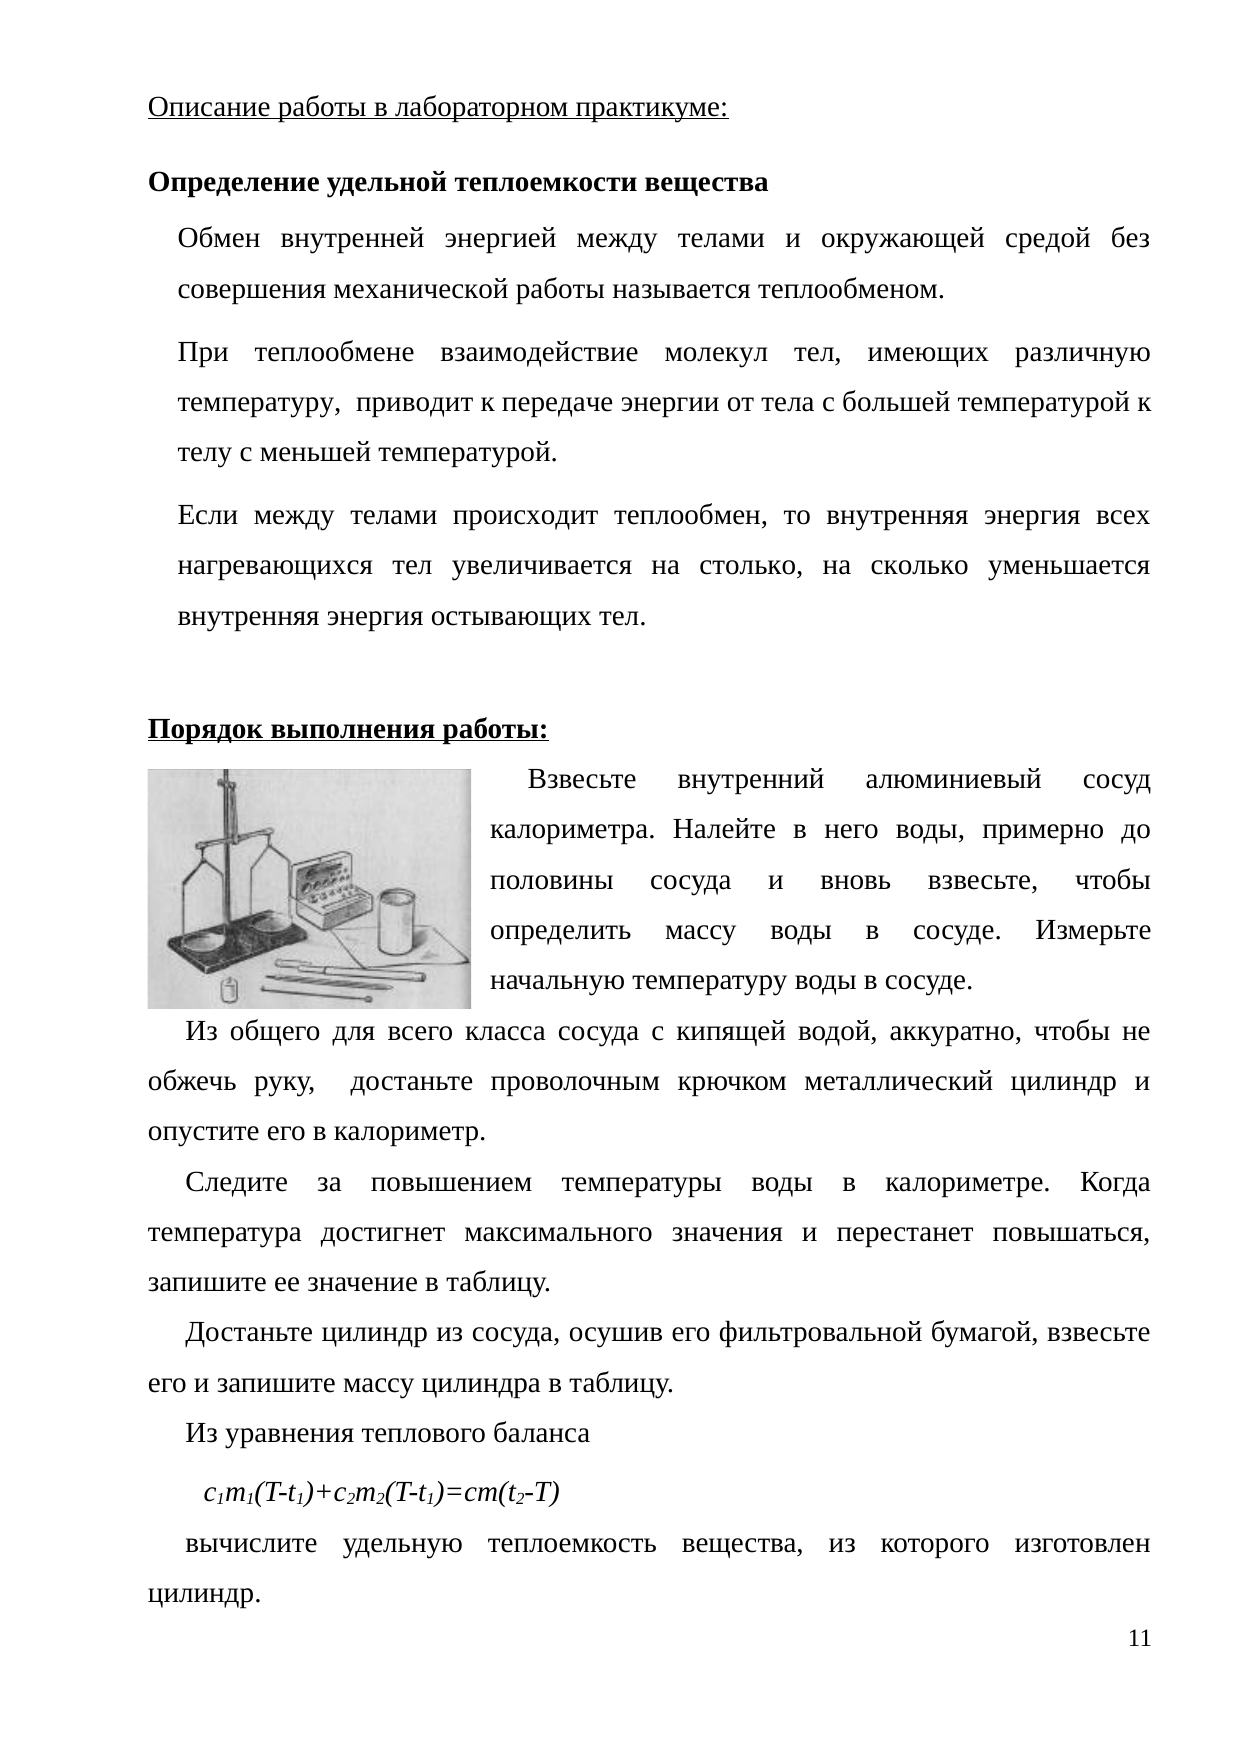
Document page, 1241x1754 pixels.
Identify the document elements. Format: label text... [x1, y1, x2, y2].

text Порядок выполнения работы: [148, 711, 1152, 744]
text При теплообмене взаимодействие молекул тел, имеющих различную температуру, приводит к передаче энергии от тела с большей температурой к телу с меньшей температурой. [177, 334, 1152, 468]
text Из общего для всего класса сосуда с кипящей водой, аккуратно, чтобы не обжечь руку, достаньте проволочным крючком металлический цилиндр и опустите его в калориметр. [148, 1013, 1152, 1147]
text вычислите удельную теплоемкость вещества, из которого изготовлен цилиндр. [148, 1525, 1152, 1609]
text Из уравнения теплового баланса [148, 1415, 1152, 1449]
text Обмен внутренней энергией между телами и окружающей средой без совершения механической работы называется теплообменом. [177, 221, 1152, 304]
text Следите за повышением температуры воды в калориметре. Когда температура достигнет максимального значения и перестанет повышаться, запишите ее значение в таблицу. [148, 1164, 1152, 1298]
text Достаньте цилиндр из сосуда, осушив его фильтровальной бумагой, взвесьте его и запишите массу цилиндра в таблицу. [148, 1314, 1152, 1398]
subtitle Описание работы в лабораторном практикуме: [148, 89, 1152, 122]
subtitle Определение удельной теплоемкости вещества [148, 164, 1152, 197]
text Если между телами происходит теплообмен, то внутренняя энергия всех нагревающихся тел увеличивается на столько, на сколько уменьшается внутренняя энергия остывающих тел. [177, 497, 1152, 631]
text c1m1(T-t1)+c2m2(T-t1)=cm(t2-T) [148, 1466, 1152, 1508]
picture [147, 769, 472, 1009]
